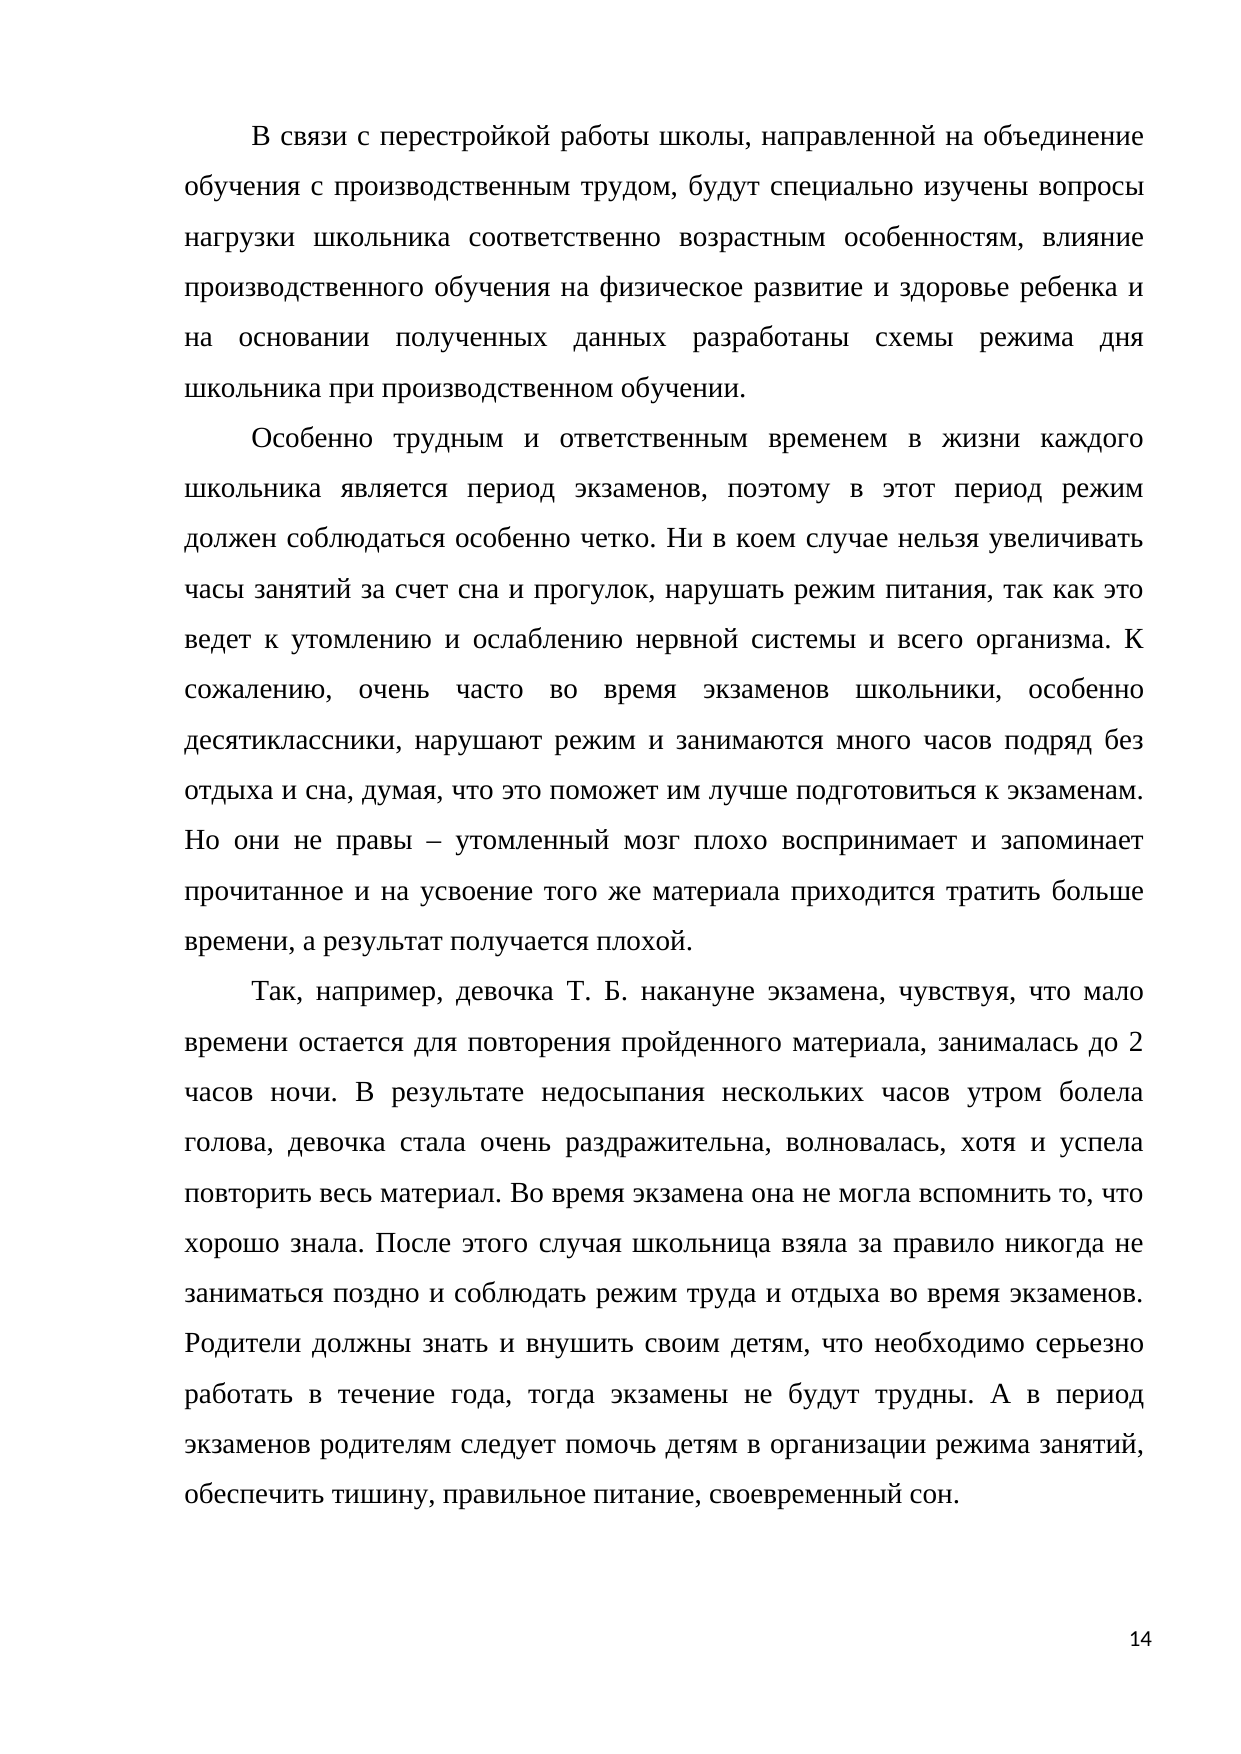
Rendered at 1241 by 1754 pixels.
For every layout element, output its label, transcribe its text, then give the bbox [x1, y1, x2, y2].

text Особенно трудным и ответственным временем в жизни каждого школьника является период экзаменов, поэтому в этот период режим должен соблюдаться особенно четко. Ни в коем случае нельзя увеличивать часы занятий за счет сна и прогулок, нарушать режим питания, так как это ведет к утомлению и ослаблению нервной системы и всего организма. К сожалению, очень часто во время экзаменов школьники, особенно десятиклассники, нарушают режим и занимаются много часов подряд без отдыха и сна, думая, что это поможет им лучше подготовиться к экзаменам. Но они не правы – утомленный мозг плохо воспринимает и запоминает прочитанное и на усвоение того же материала приходится тратить больше времени, а результат получается плохой. [184, 420, 1145, 957]
text В связи с перестройкой работы школы, направленной на объединение обучения с производственным трудом, будут специально изучены вопросы нагрузки школьника соответственно возрастным особенностям, влияние производственного обучения на физическое развитие и здоровье ребенка и на основании полученных данных разработаны схемы режима дня школьника при производственном обучении. [184, 118, 1145, 403]
text Так, например, девочка Т. Б. накануне экзамена, чувствуя, что мало времени остается для повторения пройденного материала, занималась до 2 часов ночи. В результате недосыпания нескольких часов утром болела голова, девочка стала очень раздражительна, волновалась, хотя и успела повторить весь материал. Во время экзамена она не могла вспомнить то, что хорошо знала. После этого случая школьница взяла за правило никогда не заниматься поздно и соблюдать режим труда и отдыха во время экзаменов. Родители должны знать и внушить своим детям, что необходимо серьезно работать в течение года, тогда экзамены не будут трудны. А в период экзаменов родителям следует помочь детям в организации режима занятий, обеспечить тишину, правильное питание, своевременный сон. [184, 973, 1145, 1510]
